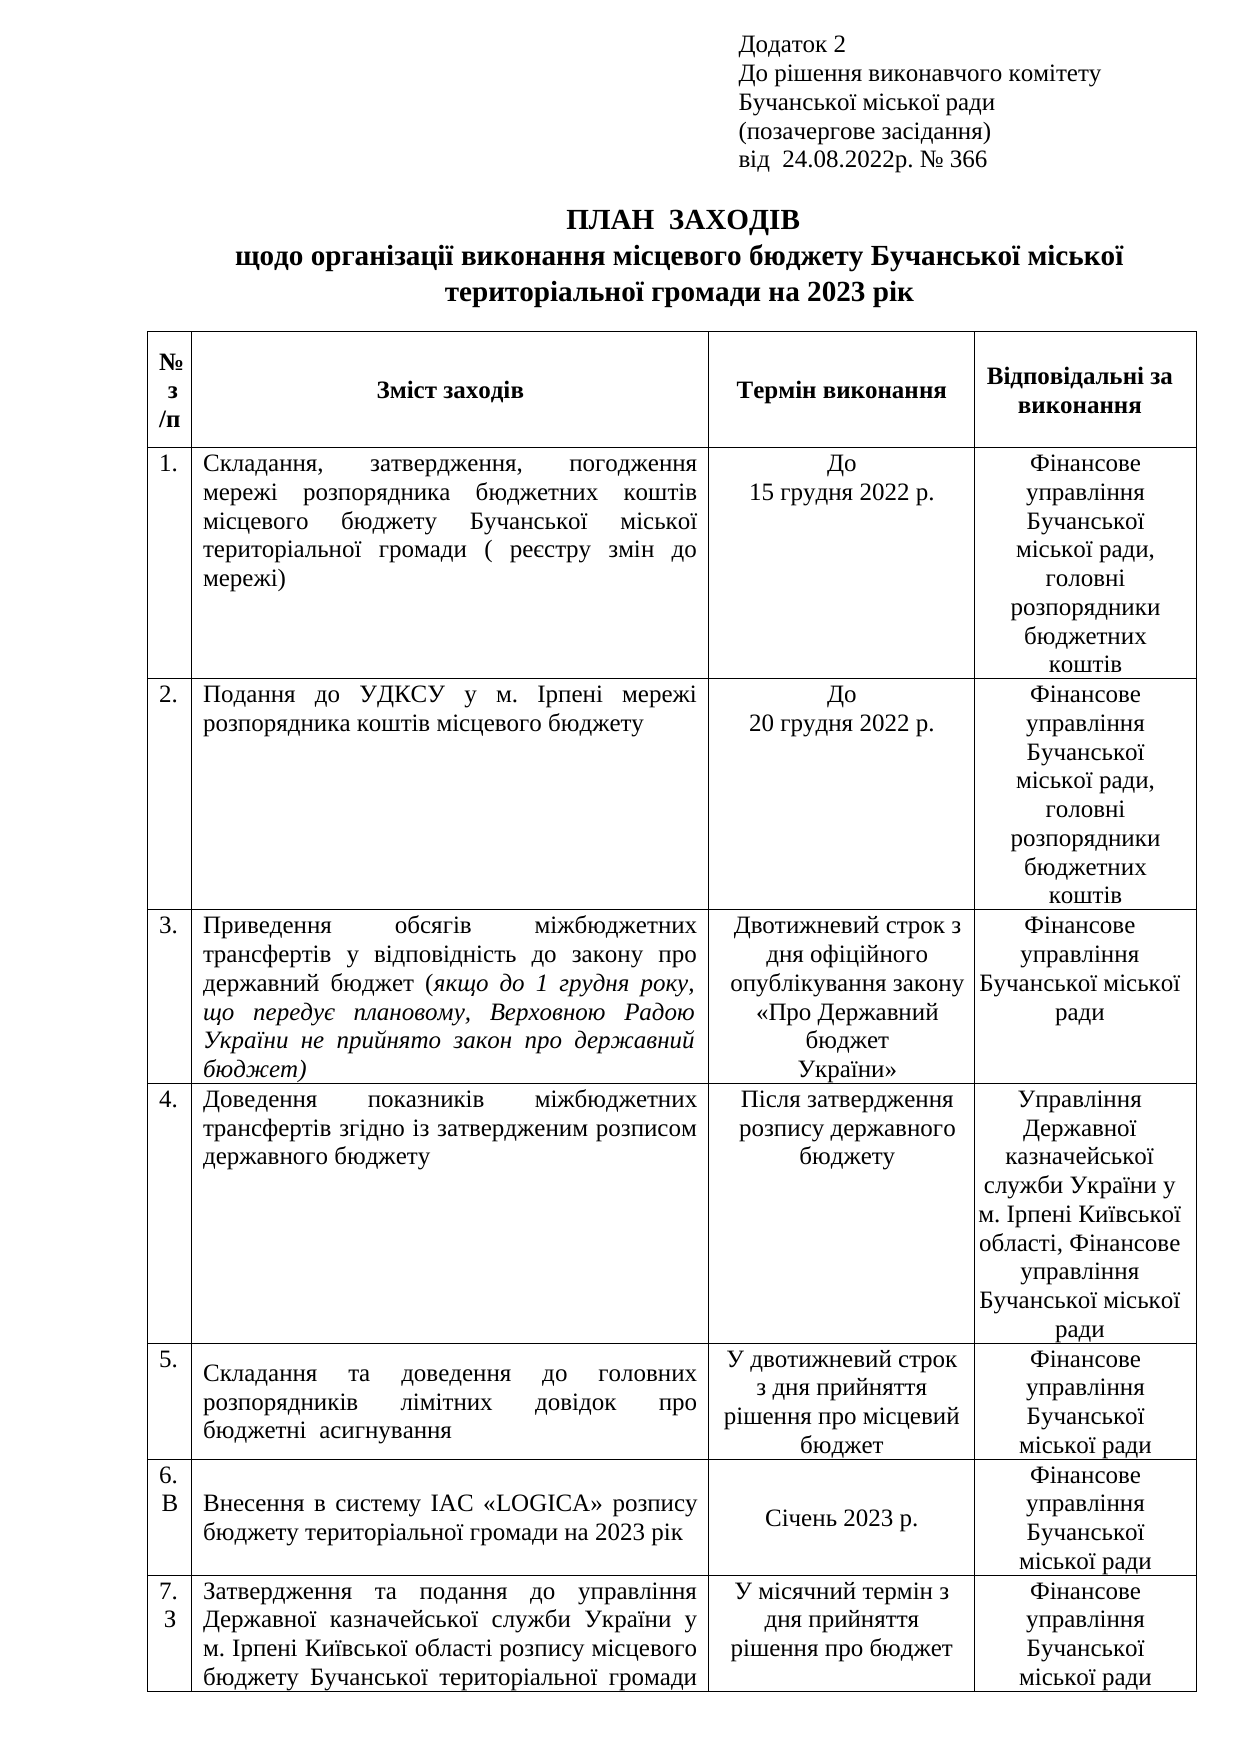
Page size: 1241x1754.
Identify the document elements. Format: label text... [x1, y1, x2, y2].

table_cell [148, 679, 191, 909]
text (позачергове засідання) [738, 116, 1181, 144]
table_cell В [148, 1460, 191, 1575]
table_cell [148, 1344, 191, 1459]
table_header Відповідальні за виконання [975, 332, 1196, 447]
table_cell Подання до УДКСУ у м. Ірпені мережі розпорядника коштів місцевого бюджету [192, 679, 708, 909]
table_cell Складання, затвердження, погодження мережі розпорядника бюджетних коштів місцевого бюджету Бучанської міської територіальної громади ( реєстру змін до мережі) [192, 448, 708, 678]
table_cell Управління Державної казначейської служби України у м. Ірпені Київської області, Фінансове управління Бучанської міської ради [975, 1084, 1196, 1343]
text Додаток 2 [738, 29, 1181, 58]
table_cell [192, 1576, 708, 1691]
table_cell З [148, 1576, 191, 1691]
table_header Термін виконання [709, 332, 974, 447]
table_cell Внесення в систему ІАС «LOGICA» розпису бюджету територіальної громади на 2023 рік [192, 1460, 708, 1575]
text від 24.08.2022р. № 366 [738, 144, 1181, 173]
table_cell Фінансове управління Бучанської міської ради [975, 910, 1196, 1083]
table_cell До 20 грудня 2022 р. [709, 679, 974, 909]
table_cell Фінансове управління Бучанської міської ради [975, 1460, 1196, 1575]
table_cell У двотижневий строк з дня прийняття рішення про місцевий бюджет [709, 1344, 974, 1459]
table_header № з/п [148, 332, 191, 447]
table_cell Фінансове управління Бучанської міської ради, головні розпорядники бюджетних коштів [975, 448, 1196, 678]
table_cell [148, 910, 191, 1083]
text До рішення виконавчого комітету [738, 58, 1181, 87]
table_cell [709, 1576, 974, 1691]
text ПЛАН ЗАХОДІВ [177, 202, 1181, 236]
text Бучанської міської ради [738, 87, 1181, 116]
table_cell Складання та доведення до головних розпорядників лімітних довідок про бюджетні асигнування [192, 1344, 708, 1459]
table_cell [148, 1084, 191, 1343]
table_cell Фінансове управління Бучанської міської ради, головні розпорядники бюджетних коштів [975, 679, 1196, 909]
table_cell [975, 1576, 1196, 1691]
text щодо організації виконання місцевого бюджету Бучанської міської територіальної громади на 2023 рік [177, 238, 1181, 308]
table_cell До 15 грудня 2022 р. [709, 448, 974, 678]
table_cell Доведення показників міжбюджетних трансфертів згідно із затвердженим розписом державного бюджету [192, 1084, 708, 1343]
table_header Зміст заходів [192, 332, 708, 447]
table_cell Фінансове управління Бучанської міської ради [975, 1344, 1196, 1459]
table_cell Приведення обсягів міжбюджетних трансфертів у відповідність до закону про державний бюджет (якщо до 1 грудня року, що передує плановому, Верховною Радою України не прийнято закон про державний бюджет) [192, 910, 708, 1083]
table_cell [148, 448, 191, 678]
table_cell Двотижневий строк з дня офіційного опублікування закону «Про Державний бюджет України» [709, 910, 974, 1083]
table_cell Січень 2023 р. [709, 1460, 974, 1575]
table_cell Після затвердження розпису державного бюджету [709, 1084, 974, 1343]
